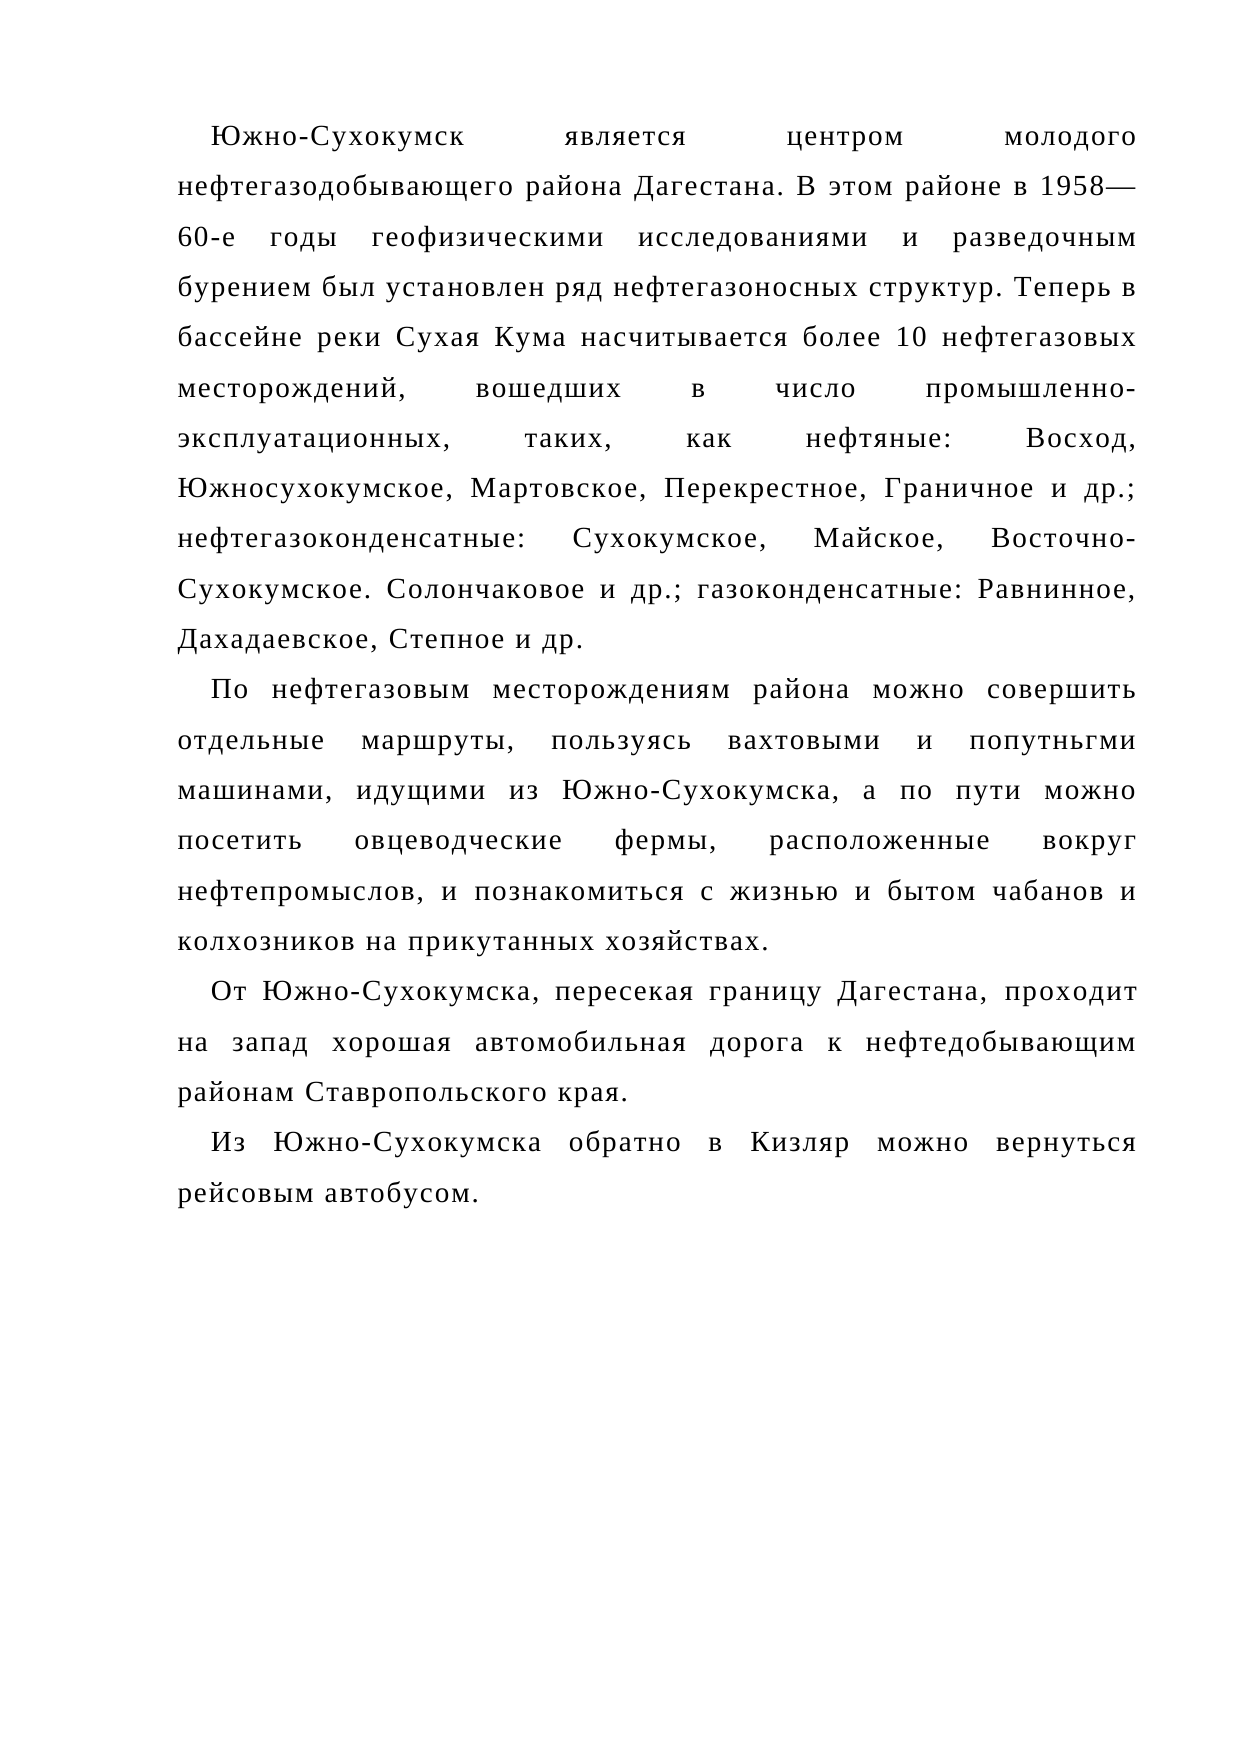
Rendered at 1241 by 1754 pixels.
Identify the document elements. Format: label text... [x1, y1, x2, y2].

text Южно-Сухокумск является центром молодого нефтегазодобывающего района Дагестана. В этом районе в 1958—60-е годы геофизическими исследованиями и разведочным бурением был установлен ряд нефтегазоносных структур. Теперь в бассейне реки Сухая Кума насчитывается более 10 нефтегазовых месторождений, вошедших в число промышленно-эксплуатационных, таких, как нефтяные: Восход, Южносухокумское, Мартовское, Перекрестное, Граничное и др.; нефтегазоконденсатные: Сухокумское, Майское, Восточно-Сухокумское. Солончаковое и др.; газоконденсатные: Равнинное, Дахадаевское, Степное и др. [177, 118, 1137, 655]
text От Южно-Сухокумска, пересекая границу Дагестана, проходит на запад хорошая автомобильная дорога к нефтедобывающим районам Ставропольского края. [177, 973, 1137, 1108]
text Из Южно-Сухокумска обратно в Кизляр можно вернуться рейсовым автобусом. [177, 1124, 1137, 1208]
text По нефтегазовым месторождениям района можно совершить отдельные маршруты, пользуясь вахтовыми и попутньгми машинами, идущими из Южно-Сухокумска, а по пути можно посетить овцеводческие фермы, расположенные вокруг нефтепромыслов, и познакомиться с жизнью и бытом чабанов и колхозников на прикутанных хозяйствах. [177, 672, 1137, 957]
